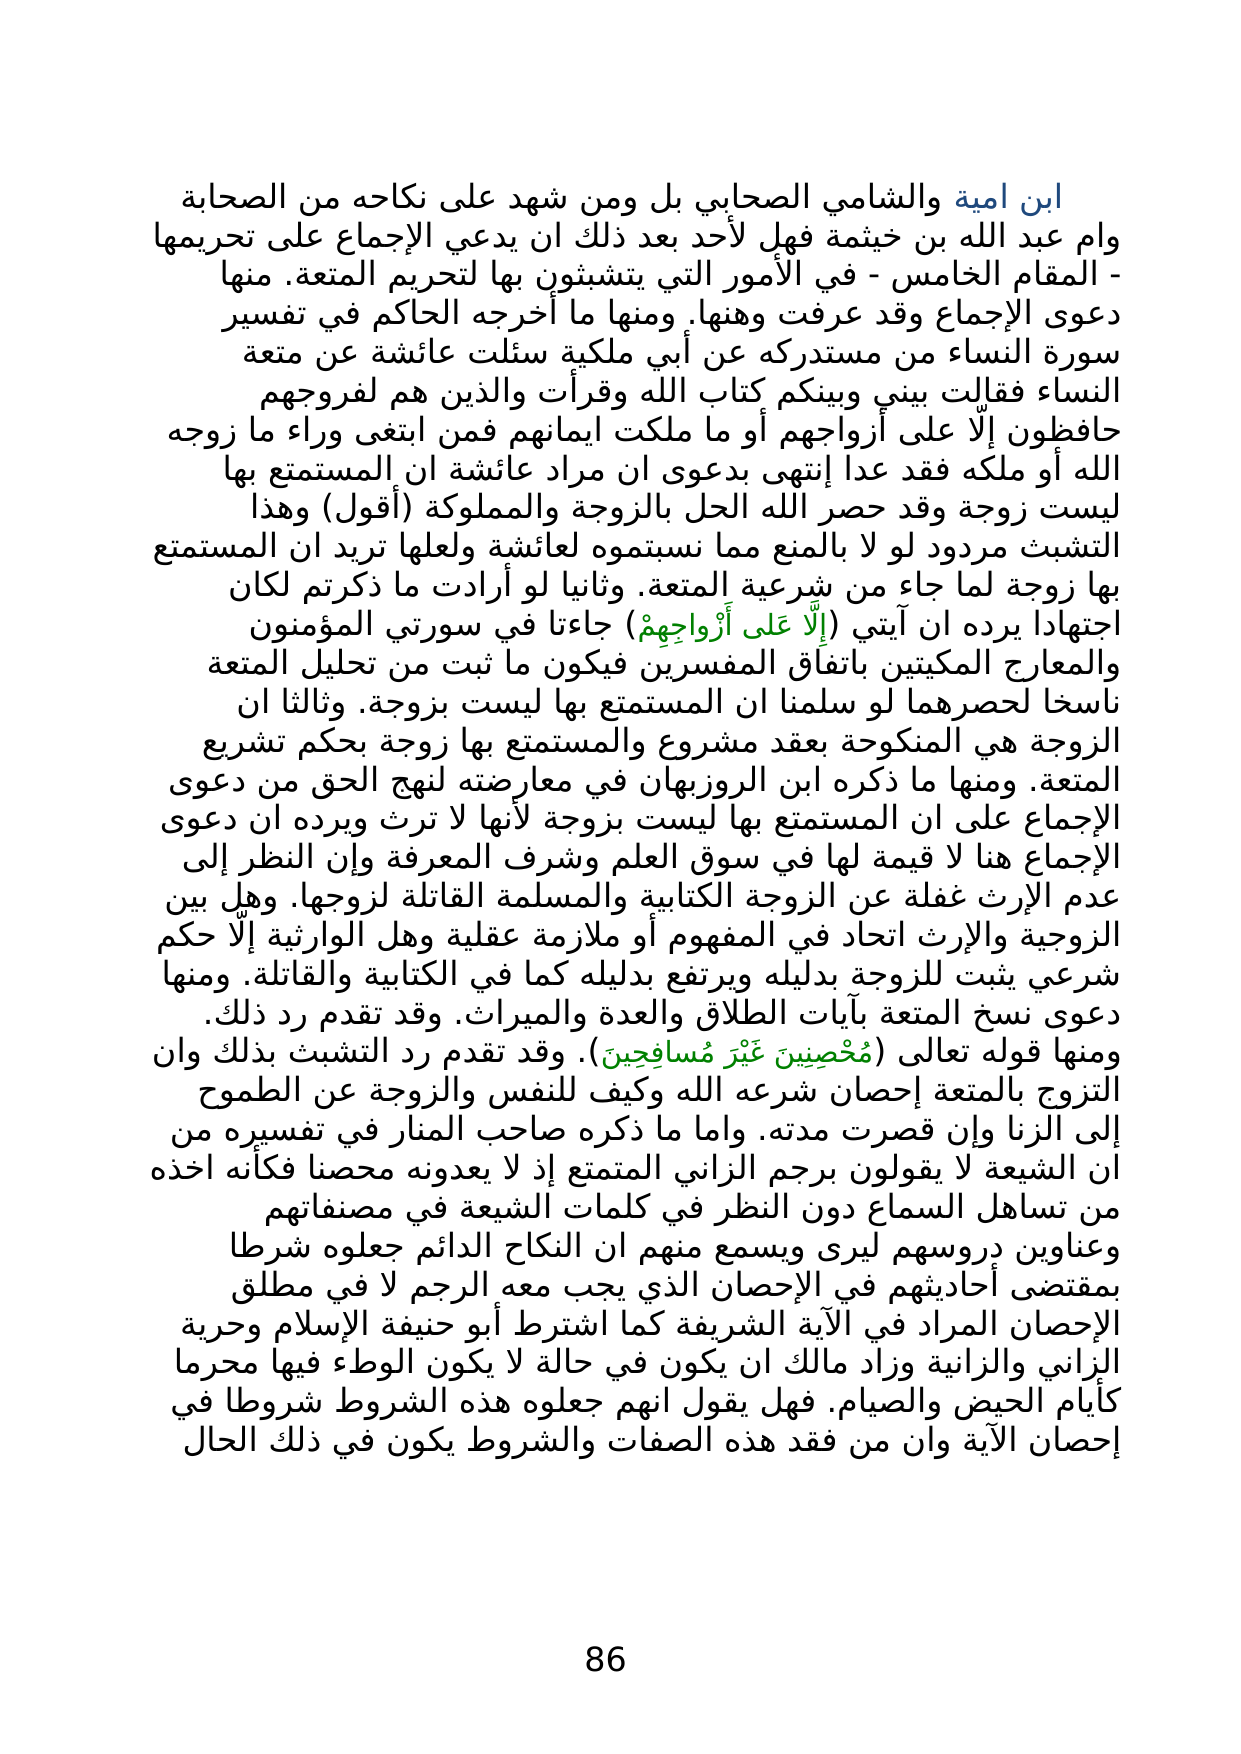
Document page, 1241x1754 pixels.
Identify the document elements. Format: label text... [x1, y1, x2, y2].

text ابن امية والشامي الصحابي بل ومن شهد على نكاحه من الصحابة وام عبد الله بن خيثمة فهل لأحد بعد ذلك ان يدعي الإجماع على تحريمها - المقام الخامس - في الأمور التي يتشبثون بها لتحريم المتعة. منها دعوى الإجماع وقد عرفت وهنها. ومنها ما أخرجه الحاكم في تفسير سورة النساء من مستدركه عن أبي ملكية سئلت عائشة عن متعة النساء فقالت بيني وبينكم كتاب الله وقرأت والذين هم لفروجهم حافظون إلّا على أزواجهم أو ما ملكت ايمانهم فمن ابتغى وراء ما زوجه الله أو ملكه فقد عدا إنتهى بدعوى ان مراد عائشة ان المستمتع بها ليست زوجة وقد حصر الله الحل بالزوجة والمملوكة (أقول) وهذا التشبث مردود لو لا بالمنع مما نسبتموه لعائشة ولعلها تريد ان المستمتع بها زوجة لما جاء من شرعية المتعة. وثانيا لو أرادت ما ذكرتم لكان اجتهادا يرده ان آيتي (إِلَّا عَلى أَزْواجِهِمْ) جاءتا في سورتي المؤمنون والمعارج المكيتين باتفاق المفسرين فيكون ما ثبت من تحليل المتعة ناسخا لحصرهما لو سلمنا ان المستمتع بها ليست بزوجة. وثالثا ان الزوجة هي المنكوحة بعقد مشروع والمستمتع بها زوجة بحكم تشريع المتعة. ومنها ما ذكره ابن الروزبهان في معارضته لنهج الحق من دعوى الإجماع على ان المستمتع بها ليست بزوجة لأنها لا ترث ويرده ان دعوى الإجماع هنا لا قيمة لها في سوق العلم وشرف المعرفة وإن النظر إلى عدم الإرث غفلة عن الزوجة الكتابية والمسلمة القاتلة لزوجها. وهل بين الزوجية والإرث اتحاد في المفهوم أو ملازمة عقلية وهل الوارثية إلّا حكم شرعي يثبت للزوجة بدليله ويرتفع بدليله كما في الكتابية والقاتلة. ومنها دعوى نسخ المتعة بآيات الطلاق والعدة والميراث. وقد تقدم رد ذلك. ومنها قوله تعالى (مُحْصِنِينَ غَيْرَ مُسافِحِينَ). وقد تقدم رد التشبث بذلك وان التزوج بالمتعة إحصان شرعه الله وكيف للنفس والزوجة عن الطموح إلى الزنا وإن قصرت مدته. واما ما ذكره صاحب المنار في تفسيره من ان الشيعة لا يقولون برجم الزاني المتمتع إذ لا يعدونه محصنا فكأنه اخذه من تساهل السماع دون النظر في كلمات الشيعة في مصنفاتهم وعناوين دروسهم ليرى ويسمع منهم ان النكاح الدائم جعلوه شرطا بمقتضى أحاديثهم في الإحصان الذي يجب معه الرجم لا في مطلق الإحصان المراد في الآية الشريفة كما اشترط أبو حنيفة الإسلام وحرية الزاني والزانية وزاد مالك ان يكون في حالة لا يكون الوطء فيها محرما كأيام الحيض والصيام. فهل يقول انهم جعلوه هذه الشروط شروطا في إحصان الآية وان من فقد هذه الصفات والشروط يكون في ذلك الحال [148, 177, 1122, 1459]
